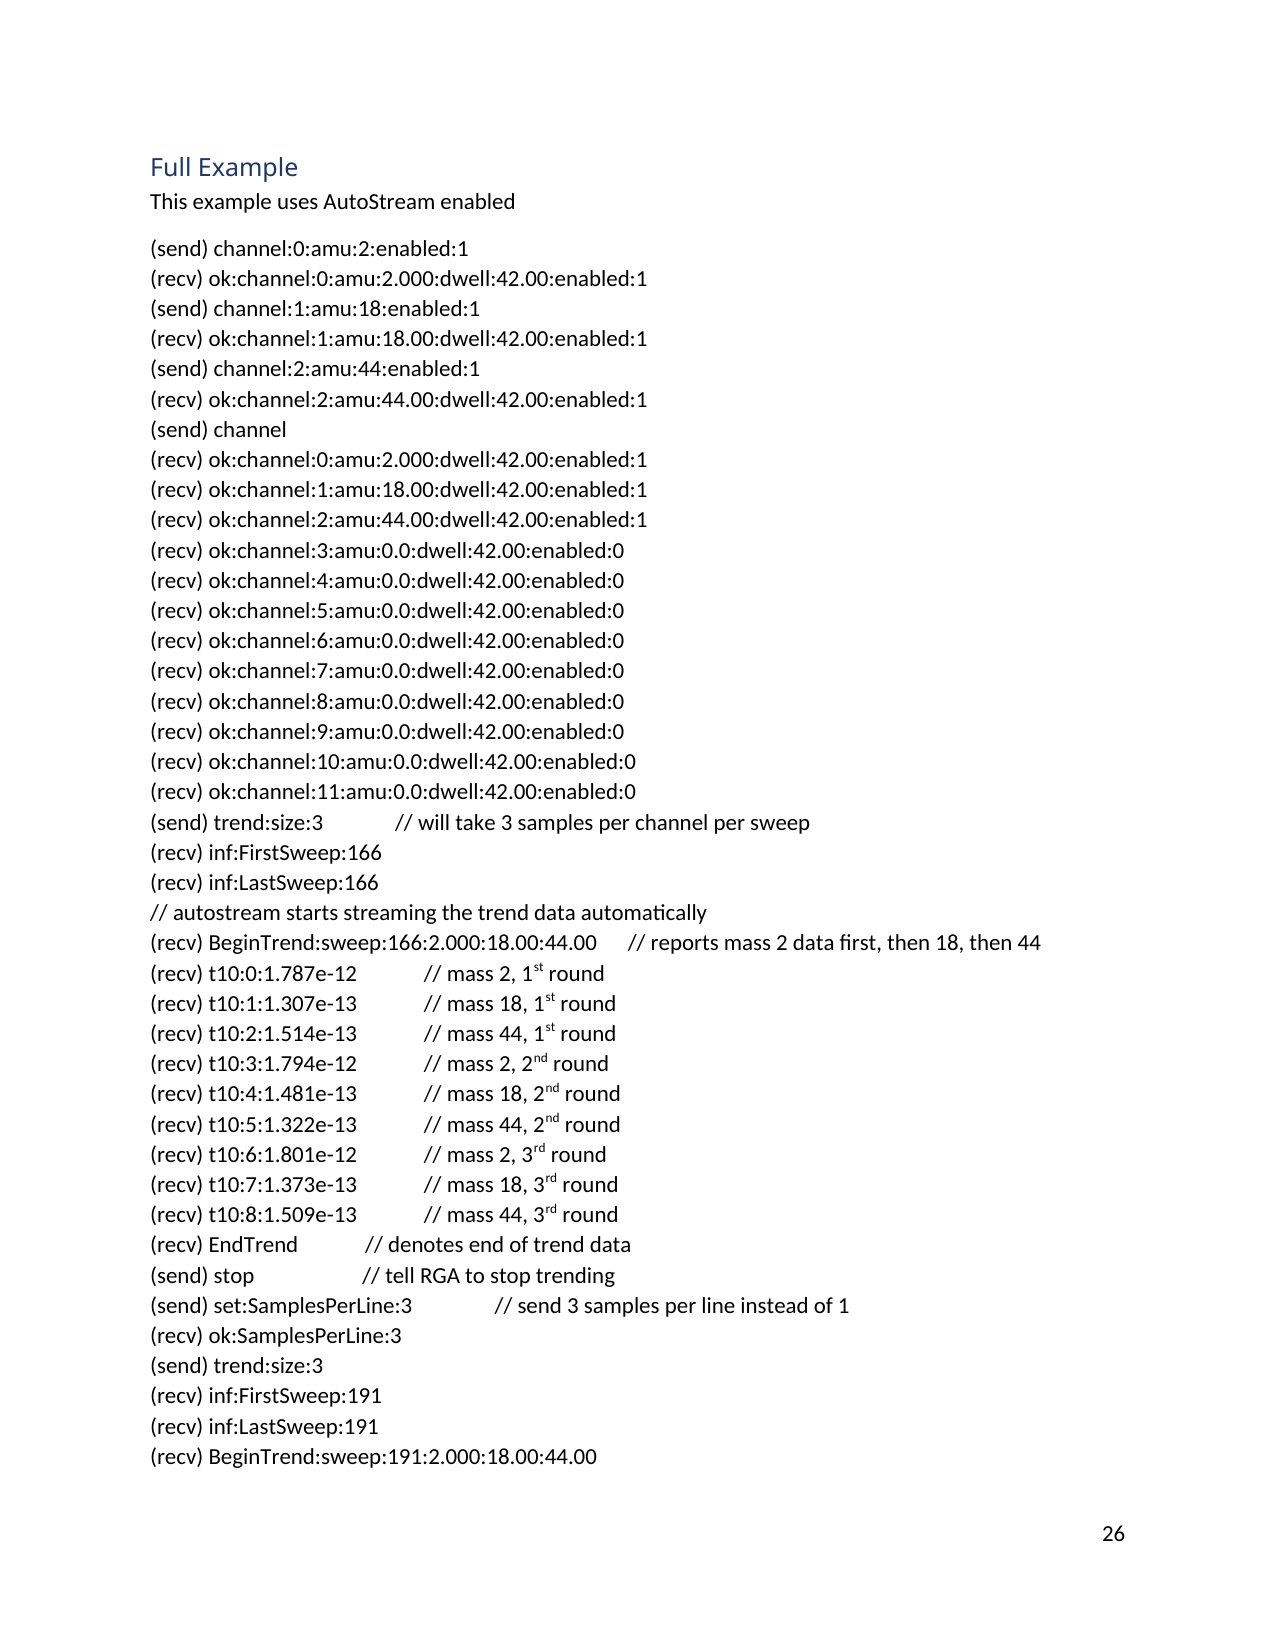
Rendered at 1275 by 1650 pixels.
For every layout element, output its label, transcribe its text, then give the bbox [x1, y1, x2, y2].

text This example uses AutoStream enabled [150, 187, 1125, 215]
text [150, 234, 1125, 1470]
subtitle Full Example [150, 150, 1125, 184]
